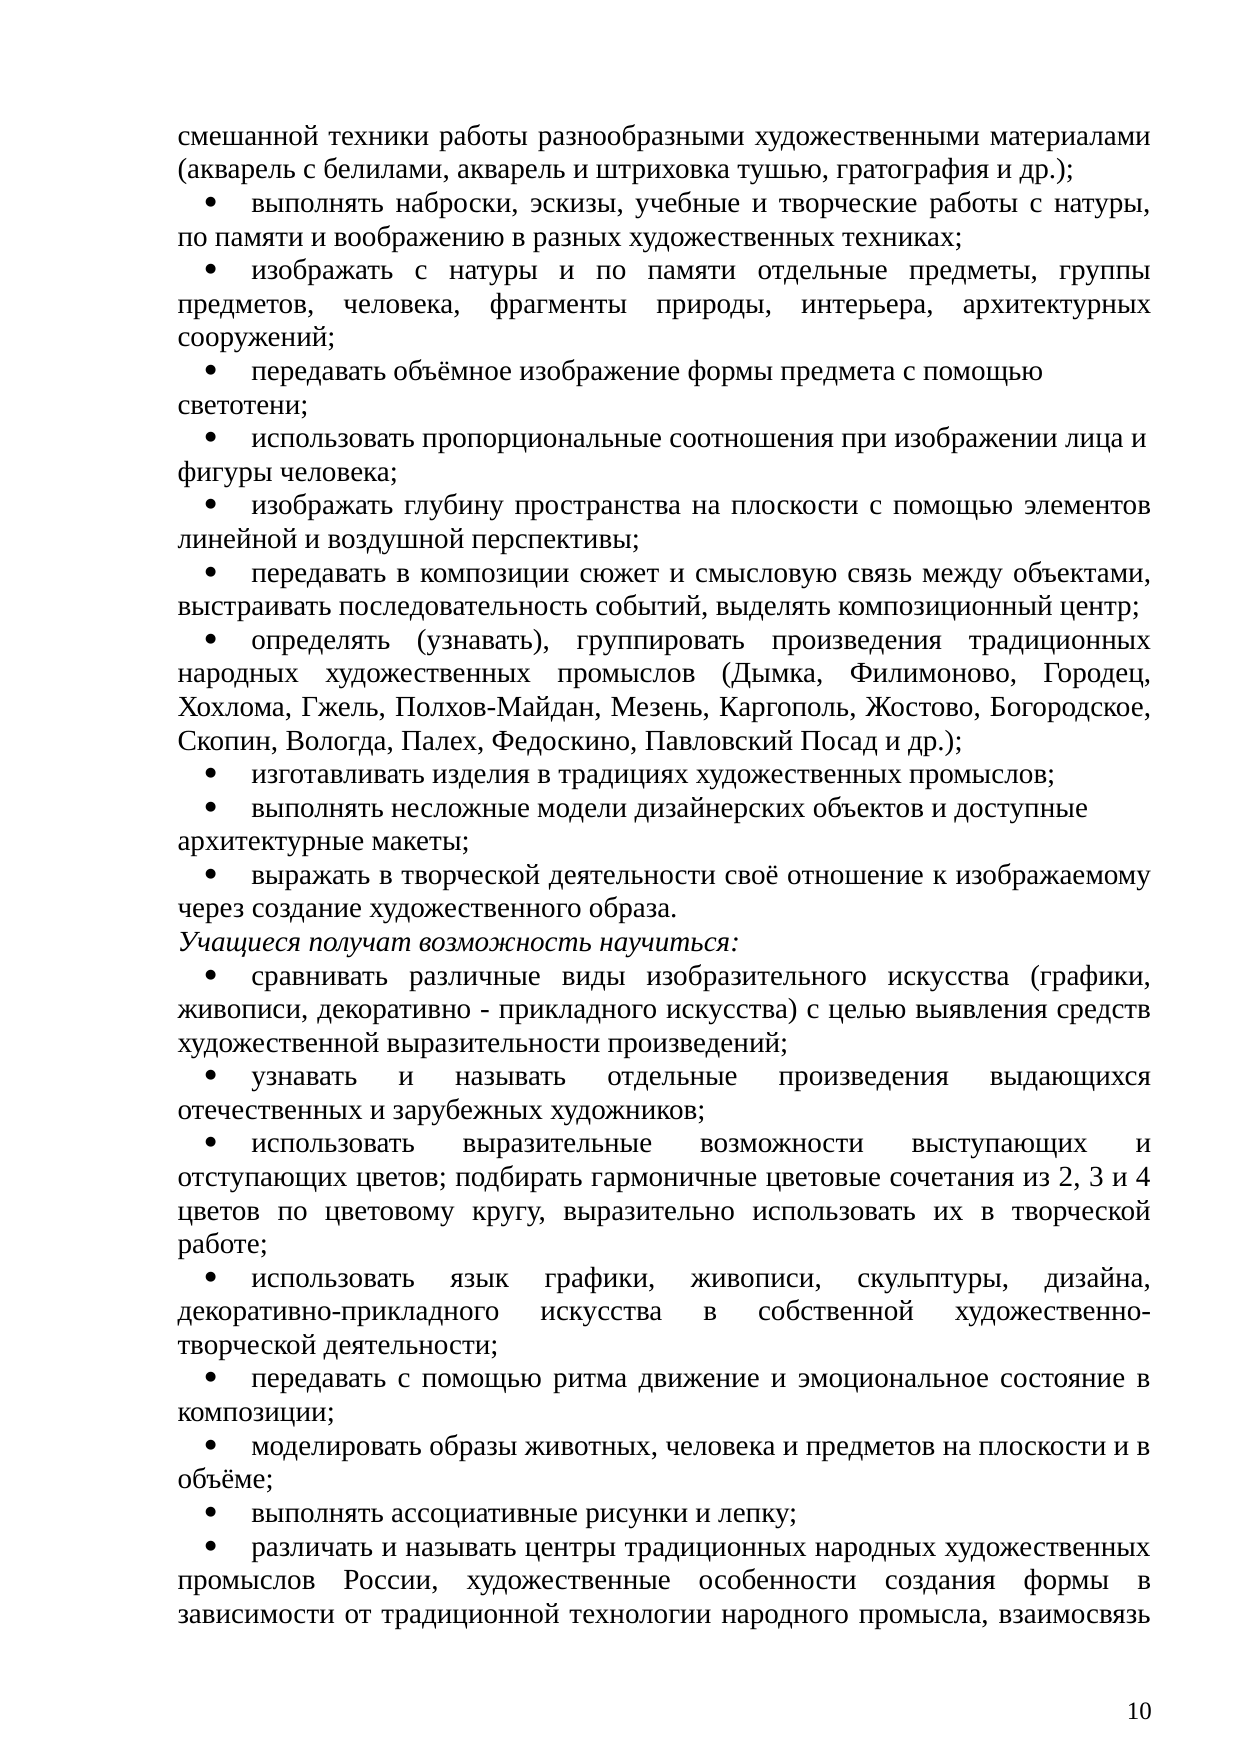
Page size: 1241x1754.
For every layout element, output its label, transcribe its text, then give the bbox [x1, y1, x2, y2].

list изображать глубину пространства на плоскости с помощью элементов линейной и воздушной перспективы; [177, 487, 1152, 555]
list определять (узнавать), группировать произведения традиционных народных художественных промыслов (Дымка, Филимоново, Городец, Хохлома, Гжель, Полхов-Майдан, Мезень, Каргополь, Жостово, Богородское, Скопин, Вологда, Палех, Федоскино, Павловский Посад и др.); [177, 622, 1152, 756]
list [177, 1529, 1152, 1629]
list использовать язык графики, живописи, скульптуры, дизайна, декоративно-прикладного искусства в собственной художественно-творческой деятельности; [177, 1260, 1152, 1361]
list выполнять несложные модели дизайнерских объектов и доступные архитектурные макеты; [177, 790, 1152, 857]
list сравнивать различные виды изобразительного искусства (графики, живописи, декоративно - прикладного искусства) с целью выявления средств художественной выразительности произведений; [177, 958, 1152, 1058]
text Учащиеся получат возможность научиться: [177, 924, 1152, 958]
list передавать объёмное изображение формы предмета с помощью светотени; [177, 353, 1152, 420]
list передавать в композиции сюжет и смысловую связь между объектами, выстраивать последовательность событий, выделять композиционный центр; [177, 555, 1152, 622]
list изготавливать изделия в традициях художественных промыслов; [177, 756, 1152, 790]
list выражать в творческой деятельности своё отношение к изображаемому через создание художественного образа. [177, 857, 1152, 924]
list изображать с натуры и по памяти отдельные предметы, группы предметов, человека, фрагменты природы, интерьера, архитектурных сооружений; [177, 252, 1152, 353]
list использовать выразительные возможности выступающих и отступающих цветов; подбирать гармоничные цветовые сочетания из 2, 3 и 4 цветов по цветовому кругу, выразительно использовать их в творческой работе; [177, 1126, 1152, 1260]
list выполнять ассоциативные рисунки и лепку; [177, 1495, 1152, 1529]
list узнавать и называть отдельные произведения выдающихся отечественных и зарубежных художников; [177, 1058, 1152, 1126]
list моделировать образы животных, человека и предметов на плоскости и в объёме; [177, 1428, 1152, 1495]
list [177, 118, 1152, 185]
list использовать пропорциональные соотношения при изображении лица и фигуры человека; [177, 420, 1152, 487]
list выполнять наброски, эскизы, учебные и творческие работы с натуры, по памяти и воображению в разных художественных техниках; [177, 185, 1152, 252]
list передавать с помощью ритма движение и эмоциональное состояние в композиции; [177, 1361, 1152, 1428]
